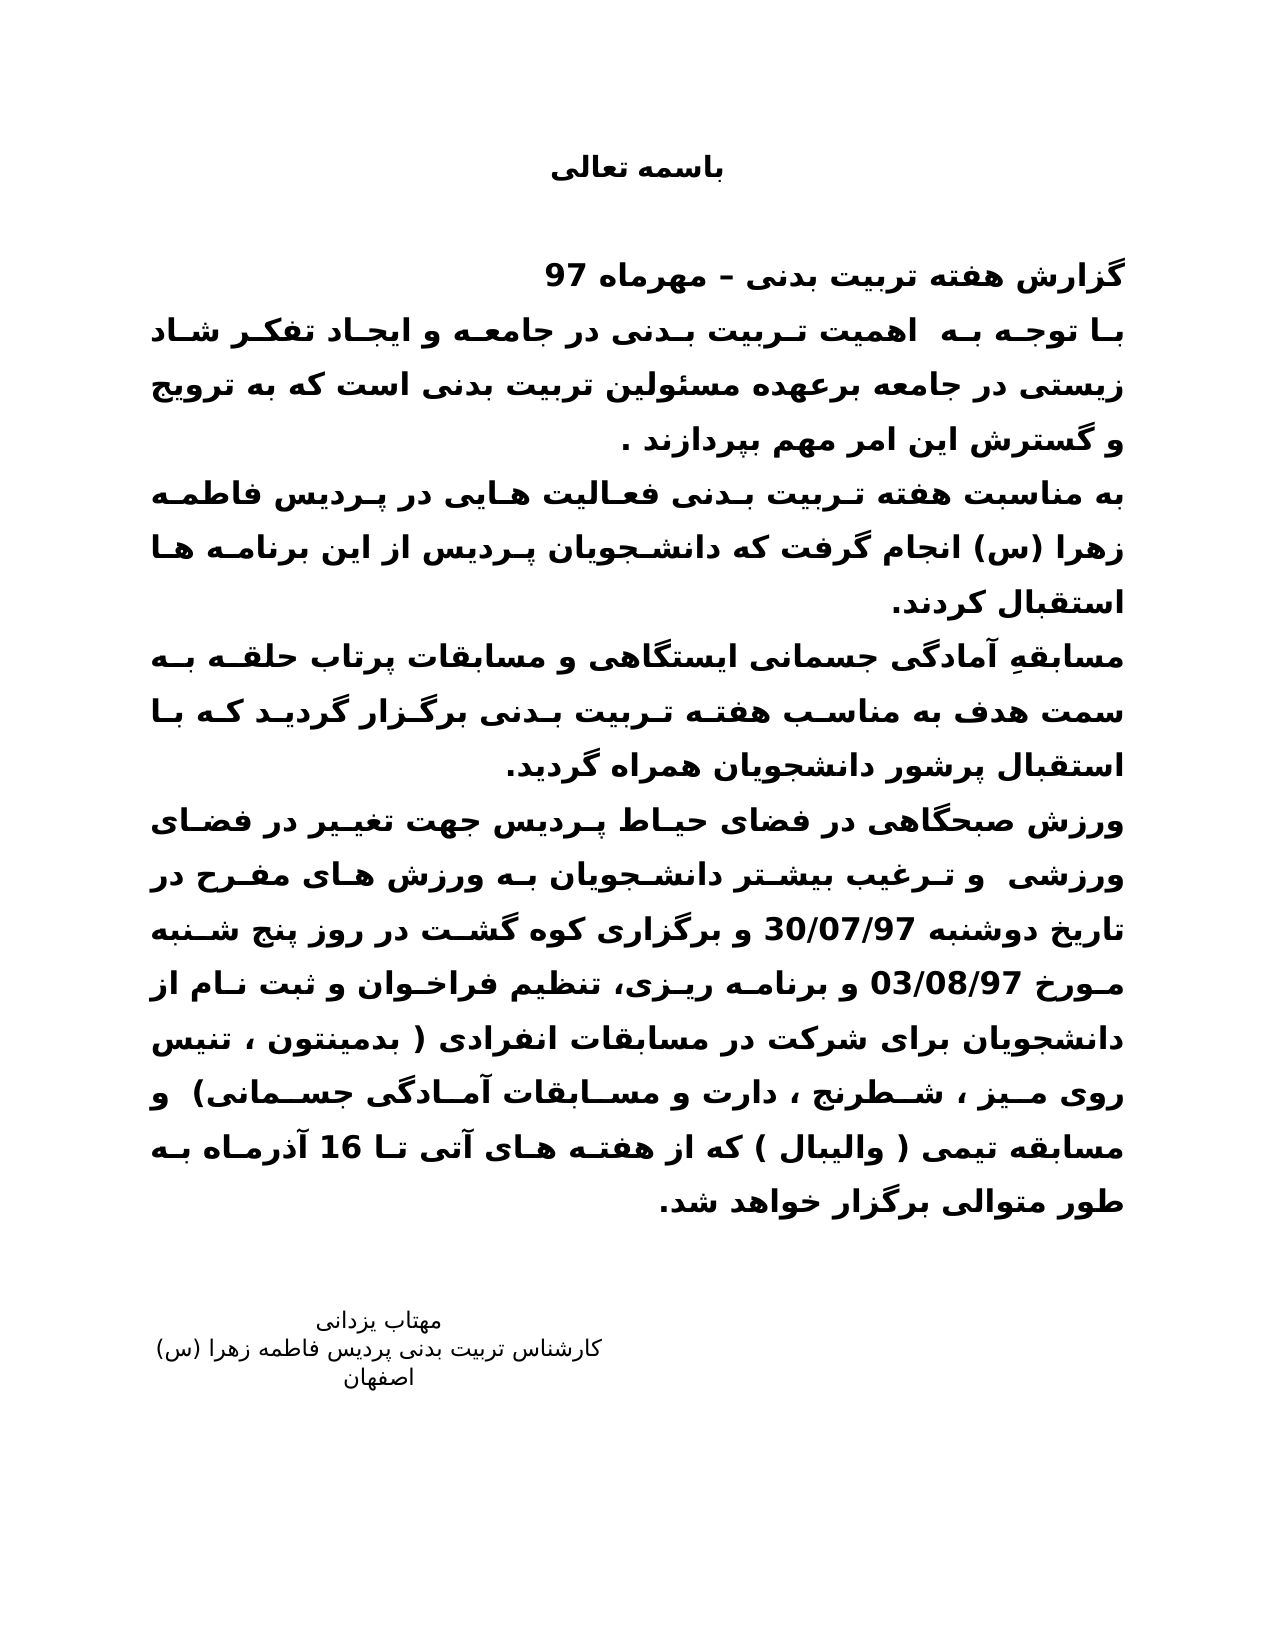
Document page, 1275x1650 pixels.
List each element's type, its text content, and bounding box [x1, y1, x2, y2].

text به مناسبت هفته تربیت بدنی فعالیت هایی در پردیس فاطمه زهرا (س) انجام گرفت که دانشجویان پردیس از این برنامه ها استقبال کردند. [150, 475, 1125, 621]
text گزارش هفته تربیت بدنی – مهرماه 97 [150, 257, 1125, 294]
text ورزش صبحگاهی در فضای حیاط پردیس جهت تغییر در فضای ورزشی و ترغیب بیشتر دانشجویان به ورزش های مفرح در تاریخ دوشنبه 30/07/97 و برگزاری کوه گشت در روز پنج شنبه مورخ 03/08/97 و برنامه ریزی، تنظیم فراخوان و ثبت نام از دانشجویان برای شرکت در مسابقات انفرادی ( بدمینتون ، تنیس روی میز ، شطرنج ، دارت و مسابقات آمادگی جسمانی) و مسابقه تیمی ( والیبال ) که از هفته های آتی تا 16 آذرماه به طور متوالی برگزار خواهد شد. [150, 802, 1125, 1220]
text مهتاب یزدانی [150, 1307, 608, 1333]
text باسمه تعالی [150, 150, 1125, 183]
text با توجه به اهمیت تربیت بدنی در جامعه و ایجاد تفکر شاد زیستی در جامعه برعهده مسئولین تربیت بدنی است که به ترویج و گسترش این امر مهم بپردازند . [150, 312, 1125, 457]
text مسابقه‌ِ آمادگی جسمانی ایستگاهی و مسابقات پرتاب حلقه به سمت هدف به مناسب هفته تربیت بدنی برگزار گردید که با استقبال پرشور دانشجویان همراه گردید. [150, 639, 1125, 784]
text کارشناس تربیت بدنی پردیس فاطمه زهرا (س) اصفهان [150, 1336, 608, 1391]
